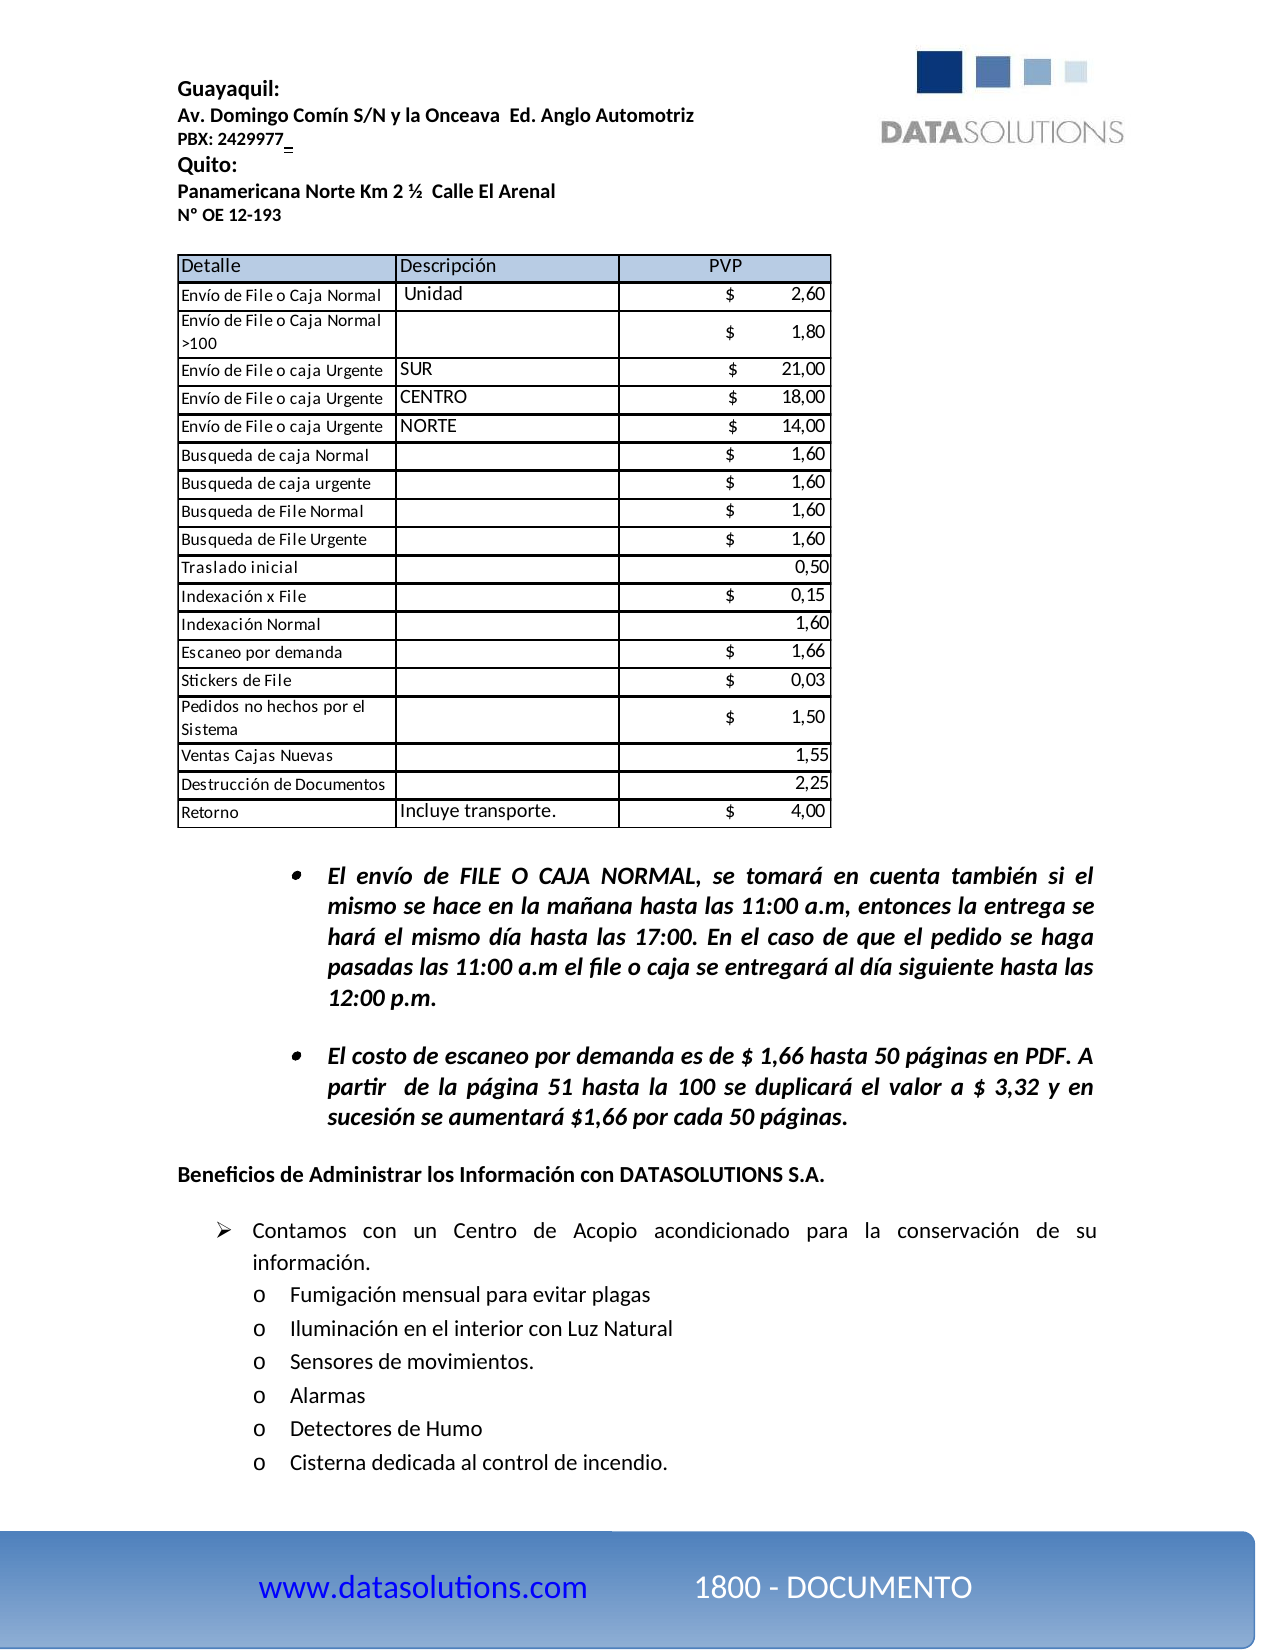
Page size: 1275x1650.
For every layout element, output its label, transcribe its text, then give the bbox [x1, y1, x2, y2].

list Cisterna dedicada al control de incendio. [252, 1448, 1098, 1477]
list Detectores de Humo [252, 1414, 1098, 1444]
picture [846, 31, 1166, 163]
list Fumigación mensual para evitar plagas [252, 1280, 1098, 1309]
list Sensores de movimientos. [252, 1347, 1098, 1377]
list Alarmas [252, 1381, 1098, 1410]
list Iluminación en el interior con Luz Natural [252, 1314, 1098, 1343]
list El costo de escaneo por demanda es de $ 1,66 hasta 50 páginas en PDF. A partir de la página 51 hasta la 100 se duplicará el valor a $ 3,32 y en sucesión se aumentará $1,66 por cada 50 páginas. [290, 1040, 1098, 1132]
text Beneficios de Administrar los Información con DATASOLUTIONS S.A. [177, 1160, 1098, 1188]
list Contamos con un Centro de Acopio acondicionado para la conservación de su información. [215, 1216, 1098, 1276]
list El envío de FILE O CAJA NORMAL, se tomará en cuenta también si el mismo se hace en la mañana hasta las 11:00 a.m, entonces la entrega se hará el mismo día hasta las 17:00. En el caso de que el pedido se haga pasadas las 11:00 a.m el file o caja se entregará al día siguiente hasta las 12:00 p.m. [290, 860, 1098, 1012]
